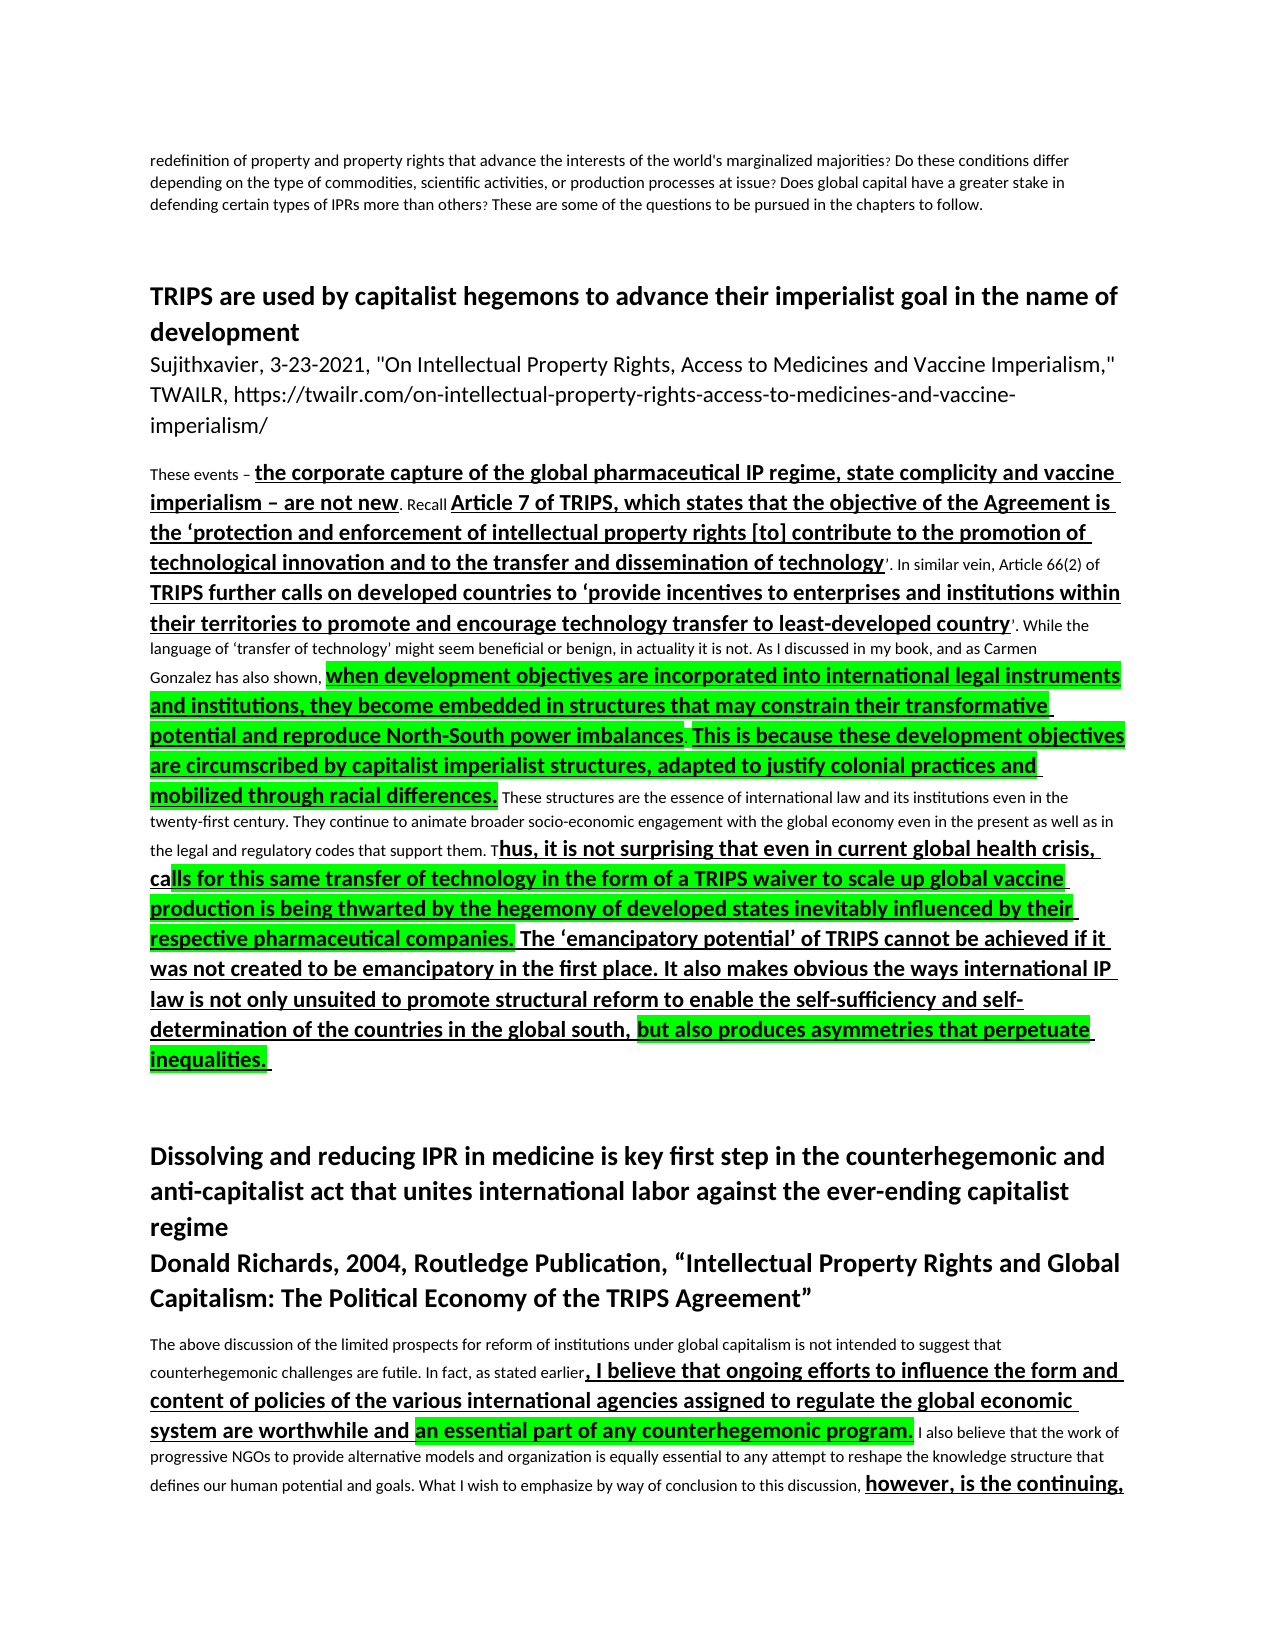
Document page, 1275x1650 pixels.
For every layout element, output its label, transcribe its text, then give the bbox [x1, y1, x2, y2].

text These events – the corporate capture of the global pharmaceutical IP regime, state complicity and vaccine imperialism – are not new. Recall Article 7 of TRIPS, which states that the objective of the Agreement is the ‘protection and enforcement of intellectual property rights [to] contribute to the promotion of technological innovation and to the transfer and dissemination of technology’. In similar vein, Article 66(2) of TRIPS further calls on developed countries to ‘provide incentives to enterprises and institutions within their territories to promote and encourage technology transfer to least-developed country’. While the language of ‘transfer of technology’ might seem beneficial or benign, in actuality it is not. As I discussed in my book, and as Carmen Gonzalez has also shown, when development objectives are incorporated into international legal instruments and institutions, they become embedded in structures that may constrain their transformative potential and reproduce North-South power imbalances. This is because these development objectives are circumscribed by capitalist imperialist structures, adapted to justify colonial practices and mobilized through racial differences. These structures are the essence of international law and its institutions even in the twenty-first century. They continue to animate broader socio-economic engagement with the global economy even in the present as well as in the legal and regulatory codes that support them. Thus, it is not surprising that even in current global health crisis, calls for this same transfer of technology in the form of a TRIPS waiver to scale up global vaccine production is being thwarted by the hegemony of developed states inevitably influenced by their respective pharmaceutical companies. The ‘emancipatory potential’ of TRIPS cannot be achieved if it was not created to be emancipatory in the first place. It also makes obvious the ways international IP law is not only unsuited to promote structural reform to enable the self-sufficiency and self-determination of the countries in the global south, but also produces asymmetries that perpetuate inequalities. [150, 458, 1125, 728]
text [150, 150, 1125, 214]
text Sujithxavier, 3-23-2021, "On Intellectual Property Rights, Access to Medicines and Vaccine Imperialism," TWAILR, https://twailr.com/on-intellectual-property-rights-access-to-medicines-and-vaccine-imperialism/ [150, 350, 1125, 439]
text Donald Richards, 2004, Routledge Publication, “Intellectual Property Rights and Global Capitalism: The Political Economy of the TRIPS Agreement” [150, 1246, 1125, 1314]
subtitle Dissolving and reducing IPR in medicine is key first step in the counterhegemonic and anti-capitalist act that unites international labor against the ever-ending capitalist regime [150, 1139, 1125, 1243]
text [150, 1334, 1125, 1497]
subtitle TRIPS are used by capitalist hegemons to advance their imperialist goal in the name of development [150, 279, 1125, 348]
text These events – the corporate capture of the global pharmaceutical IP regime, state complicity and vaccine imperialism – are not new. Recall Article 7 of TRIPS, which states that the objective of the Agreement is the ‘protection and enforcement of intellectual property rights [to] contribute to the promotion of technological innovation and to the transfer and dissemination of technology’. In similar vein, Article 66(2) of TRIPS further calls on developed countries to ‘provide incentives to enterprises and institutions within their territories to promote and encourage technology transfer to least-developed country’. While the language of ‘transfer of technology’ might seem beneficial or benign, in actuality it is not. As I discussed in my book, and as Carmen Gonzalez has also shown, when development objectives are incorporated into international legal instruments and institutions, they become embedded in structures that may constrain their transformative potential and reproduce North-South power imbalances. This is because these development objectives are circumscribed by capitalist imperialist structures, adapted to justify colonial practices and mobilized through racial differences. These structures are the essence of international law and its institutions even in the twenty-first century. They continue to animate broader socio-economic engagement with the global economy even in the present as well as in the legal and regulatory codes that support them. Thus, it is not surprising that even in current global health crisis, calls for this same transfer of technology in the form of a TRIPS waiver to scale up global vaccine production is being thwarted by the hegemony of developed states inevitably influenced by their respective pharmaceutical companies. The ‘emancipatory potential’ of TRIPS cannot be achieved if it was not created to be emancipatory in the first place. It also makes obvious the ways international IP law is not only unsuited to promote structural reform to enable the self-sufficiency and self-determination of the countries in the global south, but also produces asymmetries that perpetuate inequalities. [150, 748, 1125, 1073]
